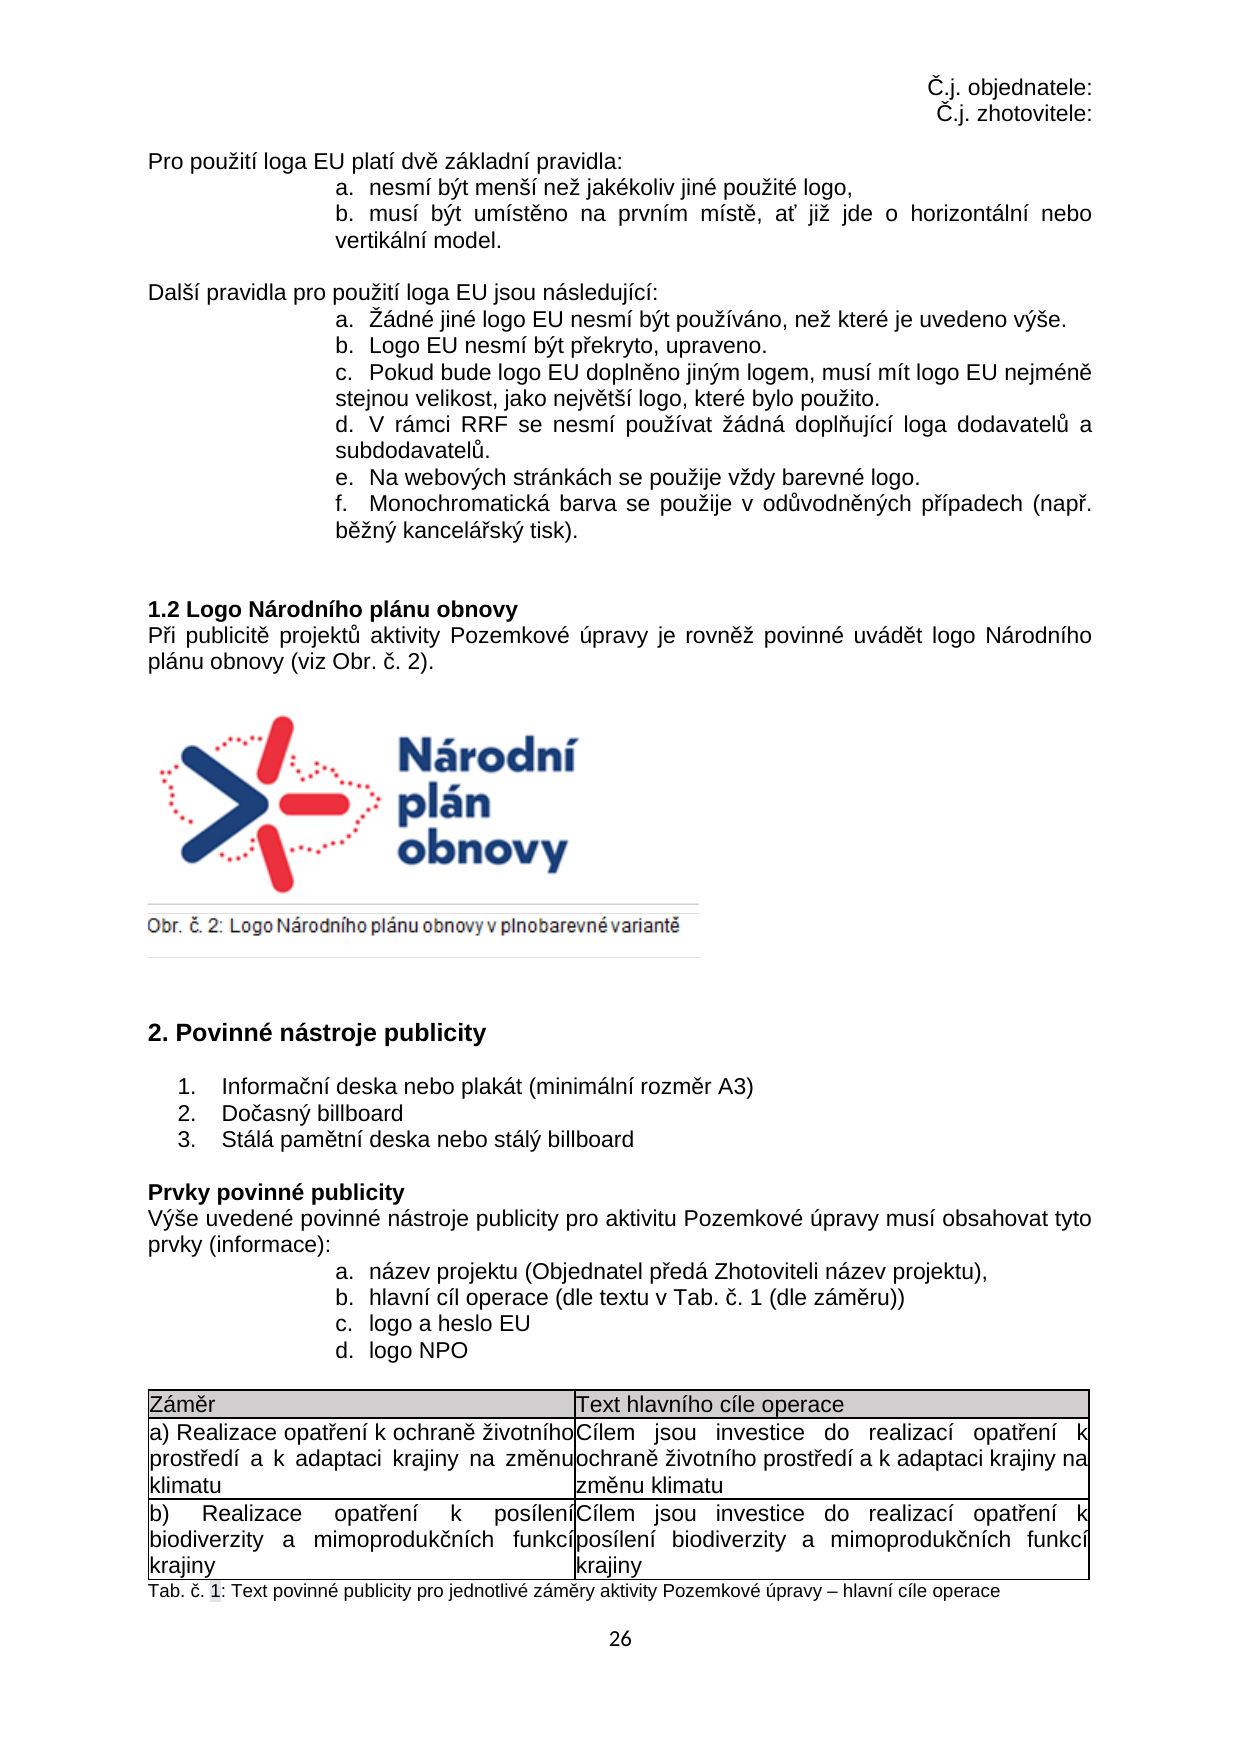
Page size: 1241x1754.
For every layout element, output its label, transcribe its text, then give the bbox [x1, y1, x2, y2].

list Stálá pamětní deska nebo stálý billboard [177, 1126, 1093, 1152]
list Informační deska nebo plakát (minimální rozměr A3) [177, 1073, 1093, 1099]
text Výše uvedené povinné nástroje publicity pro aktivitu Pozemkové úpravy musí obsahovat tyto prvky (informace): [148, 1205, 1093, 1258]
text Prvky povinné publicity [148, 1178, 1093, 1205]
list Na webových stránkách se použije vždy barevné logo. [335, 464, 1093, 490]
list logo a heslo EU [335, 1310, 1093, 1337]
text Pro použití loga EU platí dvě základní pravidla: [148, 148, 1093, 174]
table_cell a) Realizace opatření k ochraně životního prostředí a k adaptaci krajiny na změnu klimatu [149, 1419, 574, 1498]
table_cell Cílem jsou investice do realizací opatření k ochraně životního prostředí a k adaptaci krajiny na změnu klimatu [576, 1419, 1088, 1498]
list Pokud bude logo EU doplněno jiným logem, musí mít logo EU nejméně stejnou velikost, jako největší logo, které bylo použito. [335, 358, 1093, 411]
text 2. Povinné nástroje publicity [148, 1018, 1093, 1047]
text Při publicitě projektů aktivity Pozemkové úpravy je rovněž povinné uvádět logo Národního plánu obnovy (viz Obr. č. 2). [148, 622, 1093, 675]
list nesmí být menší než jakékoliv jiné použité logo, [335, 174, 1093, 200]
text 1.2 Logo Národního plánu obnovy [148, 596, 1093, 622]
list V rámci RRF se nesmí používat žádná doplňující loga dodavatelů a subdodavatelů. [335, 411, 1093, 464]
list logo NPO [335, 1337, 1093, 1363]
list hlavní cíl operace (dle textu v Tab. č. 1 (dle záměru)) [335, 1284, 1093, 1310]
table_cell b) Realizace opatření k posílení biodiverzity a mimoprodukčních funkcí krajiny [149, 1500, 574, 1578]
list musí být umístěno na prvním místě, ať již jde o horizontální nebo vertikální model. [335, 200, 1093, 253]
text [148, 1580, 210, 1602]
list Monochromatická barva se použije v odůvodněných případech (např. běžný kancelářský tisk). [335, 490, 1093, 543]
list Logo EU nesmí být překryto, upraveno. [335, 332, 1093, 358]
list Dočasný billboard [177, 1099, 1093, 1126]
text Tab. č. 1: Text povinné publicity pro jednotlivé záměry aktivity Pozemkové úpravy – hlavní cíle operace [221, 1580, 1093, 1602]
table_header Text hlavního cíle operace [576, 1391, 1088, 1417]
table_cell Cílem jsou investice do realizací opatření k posílení biodiverzity a mimoprodukčních funkcí krajiny [576, 1500, 1088, 1578]
table_header Záměr [149, 1391, 574, 1417]
picture [147, 701, 704, 961]
list název projektu (Objednatel předá Zhotoviteli název projektu), [335, 1258, 1093, 1284]
text Další pravidla pro použití loga EU jsou následující: [148, 279, 1093, 306]
list Žádné jiné logo EU nesmí být používáno, než které je uvedeno výše. [335, 306, 1093, 332]
